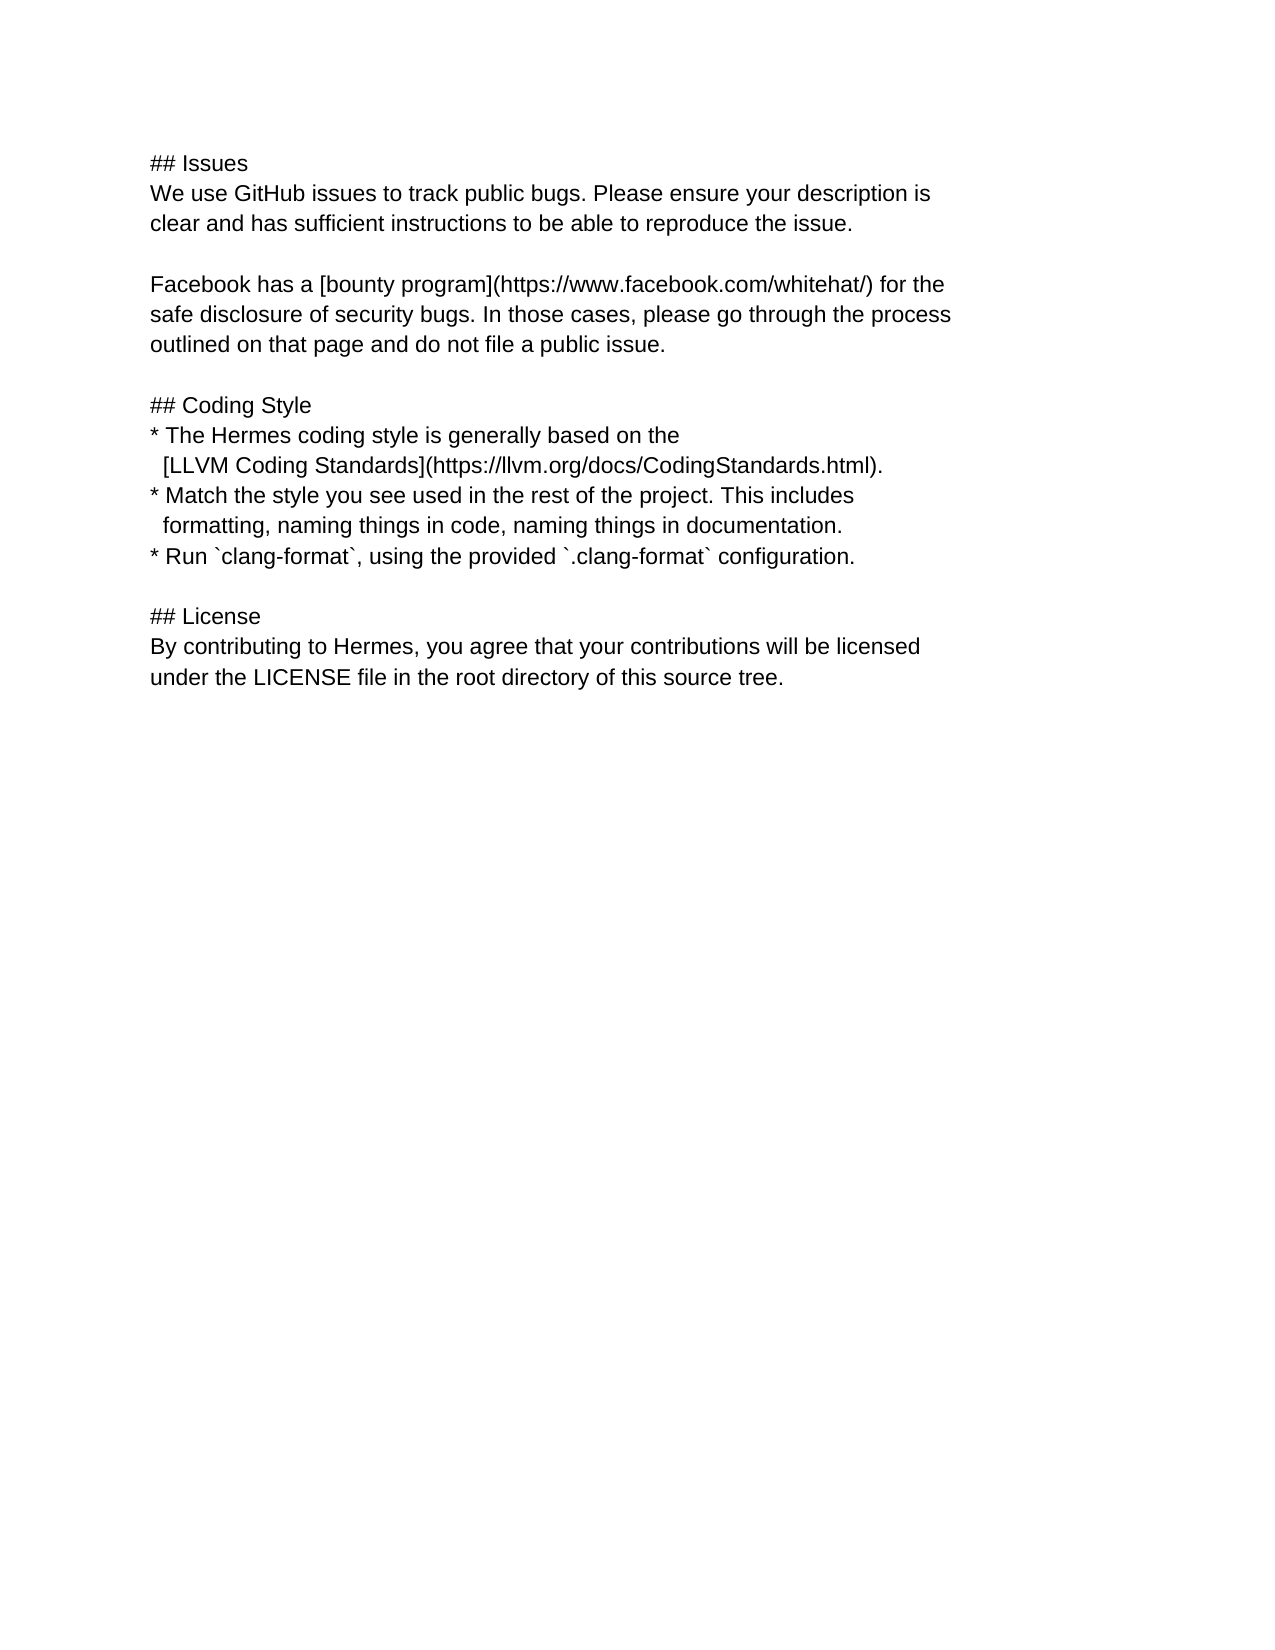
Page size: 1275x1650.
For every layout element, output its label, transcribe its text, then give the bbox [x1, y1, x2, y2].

text ## Issues [150, 150, 1125, 176]
text * The Hermes coding style is generally based on the [150, 422, 1125, 448]
text clear and has sufficient instructions to be able to reproduce the issue. [150, 210, 1125, 237]
text outlined on that page and do not file a public issue. [150, 331, 1125, 358]
text * Run `clang-format`, using the provided `.clang-format` configuration. [150, 543, 1125, 569]
text * Match the style you see used in the rest of the project. This includes [150, 482, 1125, 509]
text formatting, naming things in code, naming things in documentation. [150, 512, 1125, 539]
text under the LICENSE file in the root directory of this source tree. [150, 663, 1125, 690]
text ## Coding Style [150, 392, 1125, 418]
text ## License [150, 603, 1125, 629]
text We use GitHub issues to track public bugs. Please ensure your description is [150, 180, 1125, 207]
text safe disclosure of security bugs. In those cases, please go through the process [150, 301, 1125, 327]
text By contributing to Hermes, you agree that your contributions will be licensed [150, 633, 1125, 660]
text [LLVM Coding Standards](https://llvm.org/docs/CodingStandards.html). [150, 452, 1125, 478]
text Facebook has a [bounty program](https://www.facebook.com/whitehat/) for the [150, 271, 1125, 297]
